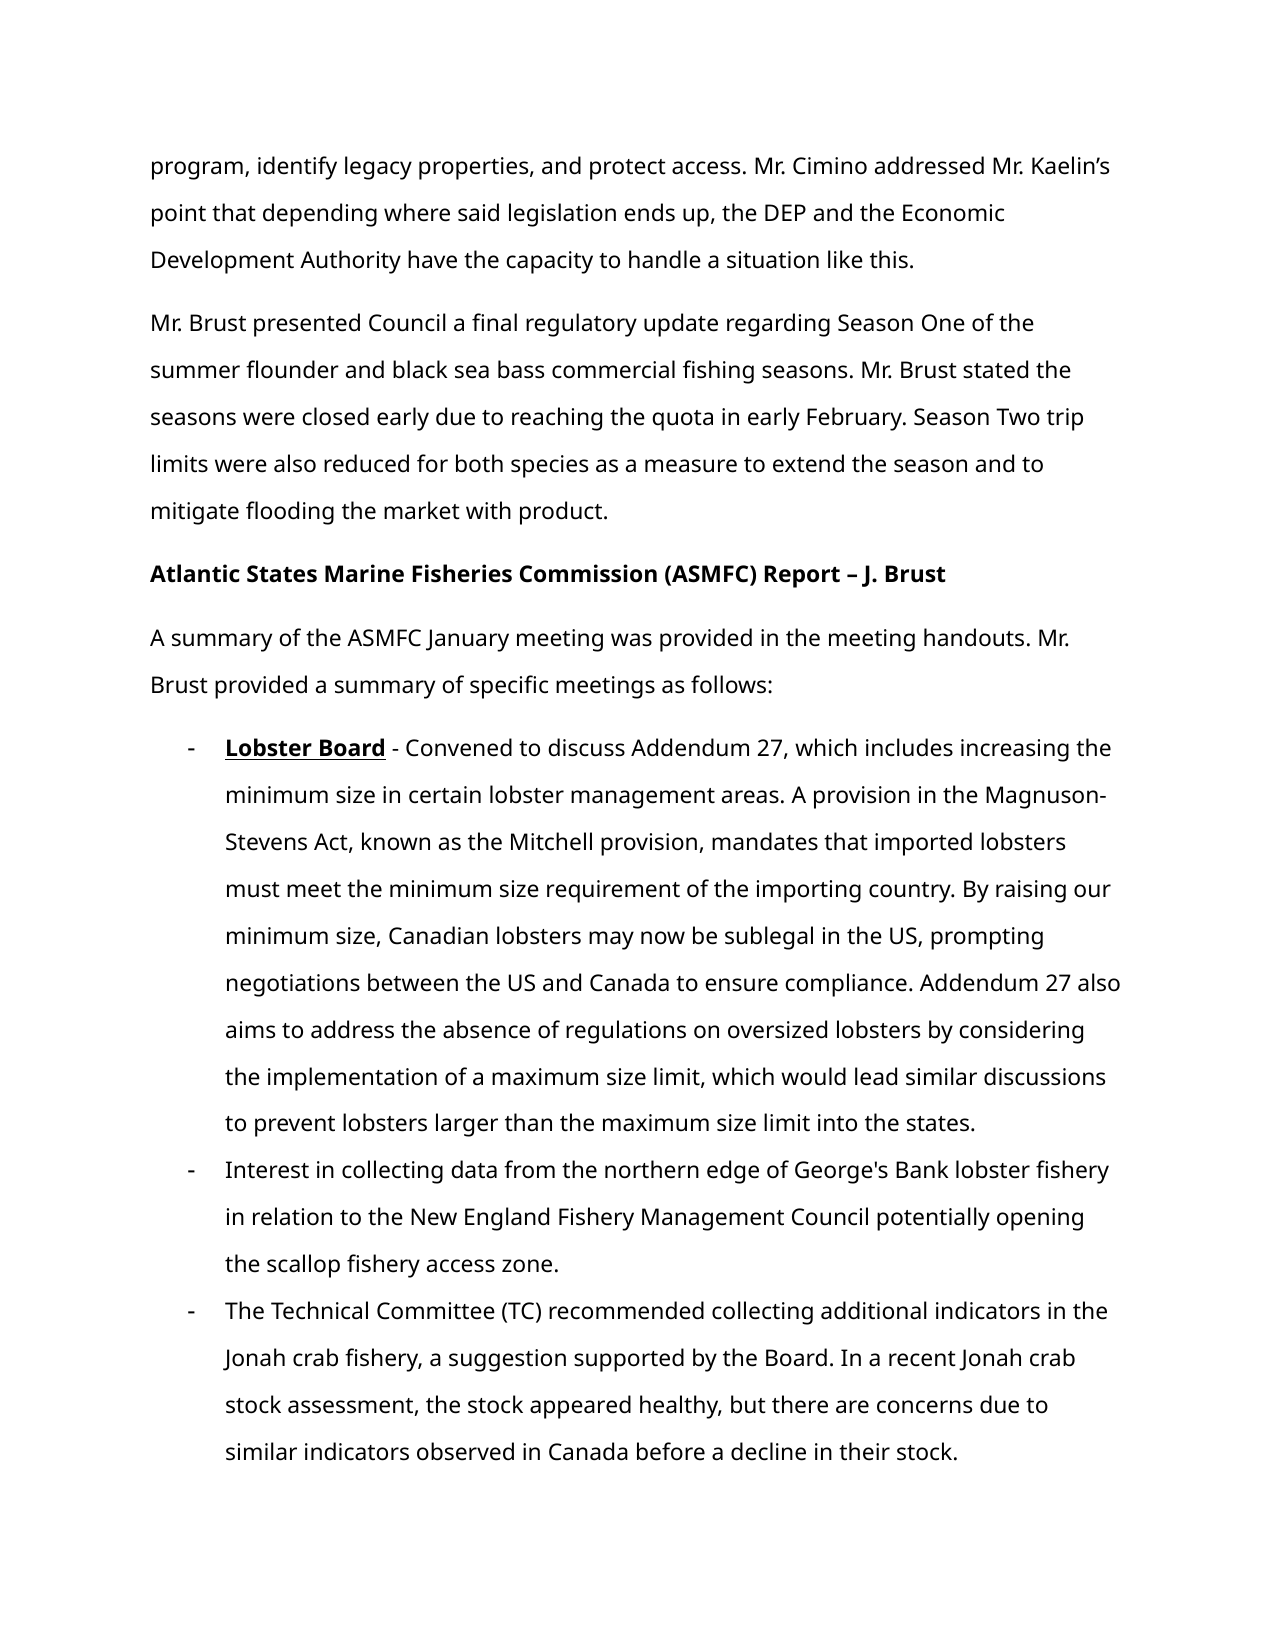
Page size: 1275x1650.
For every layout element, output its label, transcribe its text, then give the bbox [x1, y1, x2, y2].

list Lobster Board - Convened to discuss Addendum 27, which includes increasing the minimum size in certain lobster management areas. A provision in the Magnuson-Stevens Act, known as the Mitchell provision, mandates that imported lobsters must meet the minimum size requirement of the importing country. By raising our minimum size, Canadian lobsters may now be sublegal in the US, prompting negotiations between the US and Canada to ensure compliance. Addendum 27 also aims to address the absence of regulations on oversized lobsters by considering the implementation of a maximum size limit, which would lead similar discussions to prevent lobsters larger than the maximum size limit into the states.Top of Form [187, 732, 1125, 1138]
list The Technical Committee (TC) recommended collecting additional indicators in the Jonah crab fishery, a suggestion supported by the Board. In a recent Jonah crab stock assessment, the stock appeared healthy, but there are concerns due to similar indicators observed in Canada before a decline in their stock. [187, 1295, 1125, 1467]
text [150, 150, 1125, 275]
text A summary of the ASMFC January meeting was provided in the meeting handouts. Mr. Brust provided a summary of specific meetings as follows: [150, 622, 1125, 700]
text Atlantic States Marine Fisheries Commission (ASMFC) Report – J. Brust [150, 558, 1125, 589]
list Interest in collecting data from the northern edge of George's Bank lobster fishery in relation to the New England Fishery Management Council potentially opening the scallop fishery access zone. [187, 1154, 1125, 1279]
text Mr. Brust presented Council a final regulatory update regarding Season One of the summer flounder and black sea bass commercial fishing seasons. Mr. Brust stated the seasons were closed early due to reaching the quota in early February. Season Two trip limits were also reduced for both species as a measure to extend the season and to mitigate flooding the market with product. [150, 307, 1125, 526]
